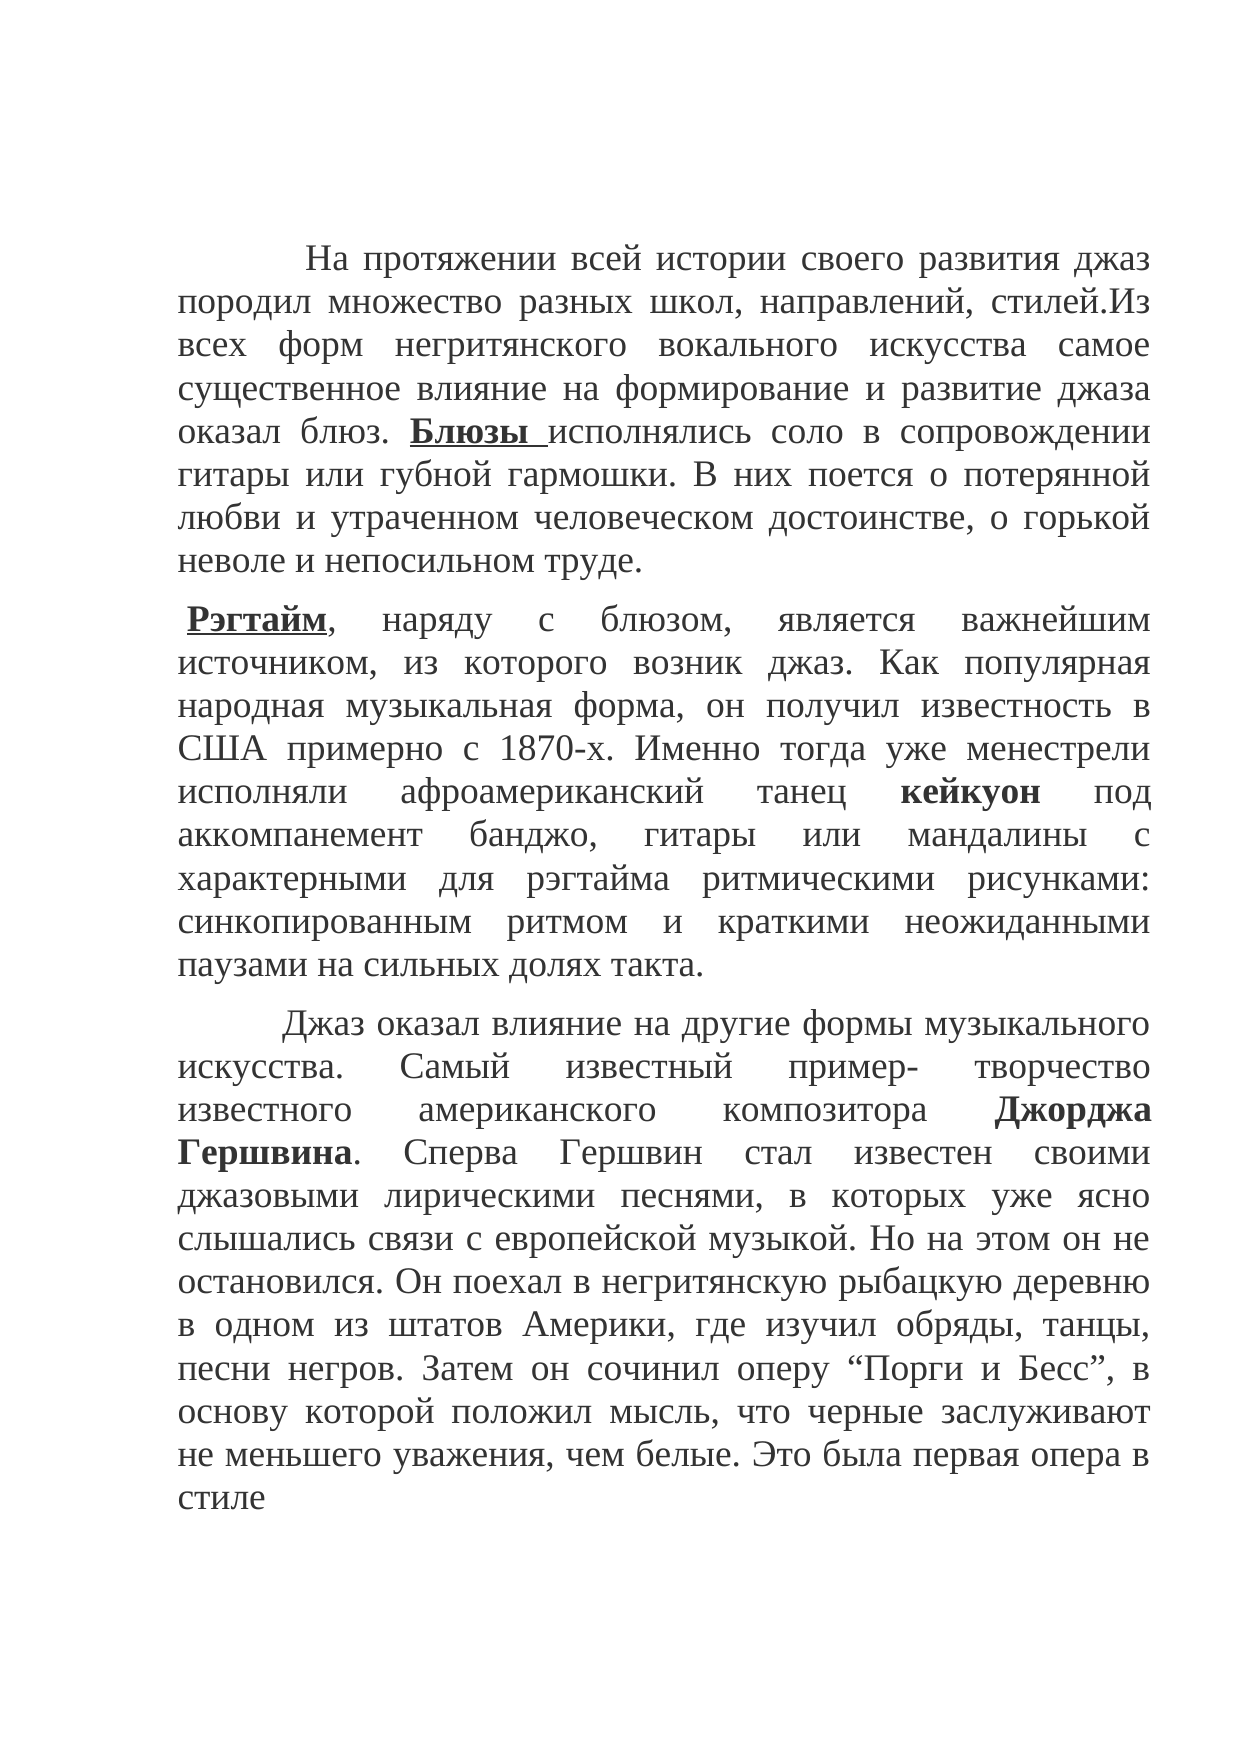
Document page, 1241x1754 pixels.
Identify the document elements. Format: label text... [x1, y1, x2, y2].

text Рэгтайм, наряду с блюзом, является важнейшим источником, из которого возник джаз. Как популярная народная музыкальная форма, он получил известность в США примерно с 1870-х. Именно тогда уже менестрели исполняли афроамериканский танец кейкуон под аккомпанемент банджо, гитары или мандалины с характерными для рэгтайма ритмическими рисунками: синкопированным ритмом и краткими неожиданными паузами на сильных долях такта. [177, 596, 1152, 984]
text На протяжении всей истории своего развития джаз породил множество разных школ, направлений, стилей.Из всех форм негритянского вокального искусства самое существенное влияние на формирование и развитие джаза оказал блюз. Блюзы исполнялись соло в сопровождении гитары или губной гармошки. В них поется о потерянной любви и утраченном человеческом достоинстве, о горькой неволе и непосильном труде. [177, 236, 1152, 581]
text Джаз оказал влияние на другие формы музыкального искусства. Самый известный пример- творчество известного американского композитора Джорджа Гершвина. Сперва Гершвин стал известен своими джазовыми лирическими песнями, в которых уже ясно слышались связи с европейской музыкой. Но на этом он не остановился. Он поехал в негритянскую рыбацкую деревню в одном из штатов Америки, где изучил обряды, танцы, песни негров. Затем он сочинил оперу “Порги и Бесс”, в основу которой положил мысль, что черные заслуживают не меньшего уважения, чем белые. Это была первая опера в стиле [177, 1000, 1152, 1517]
